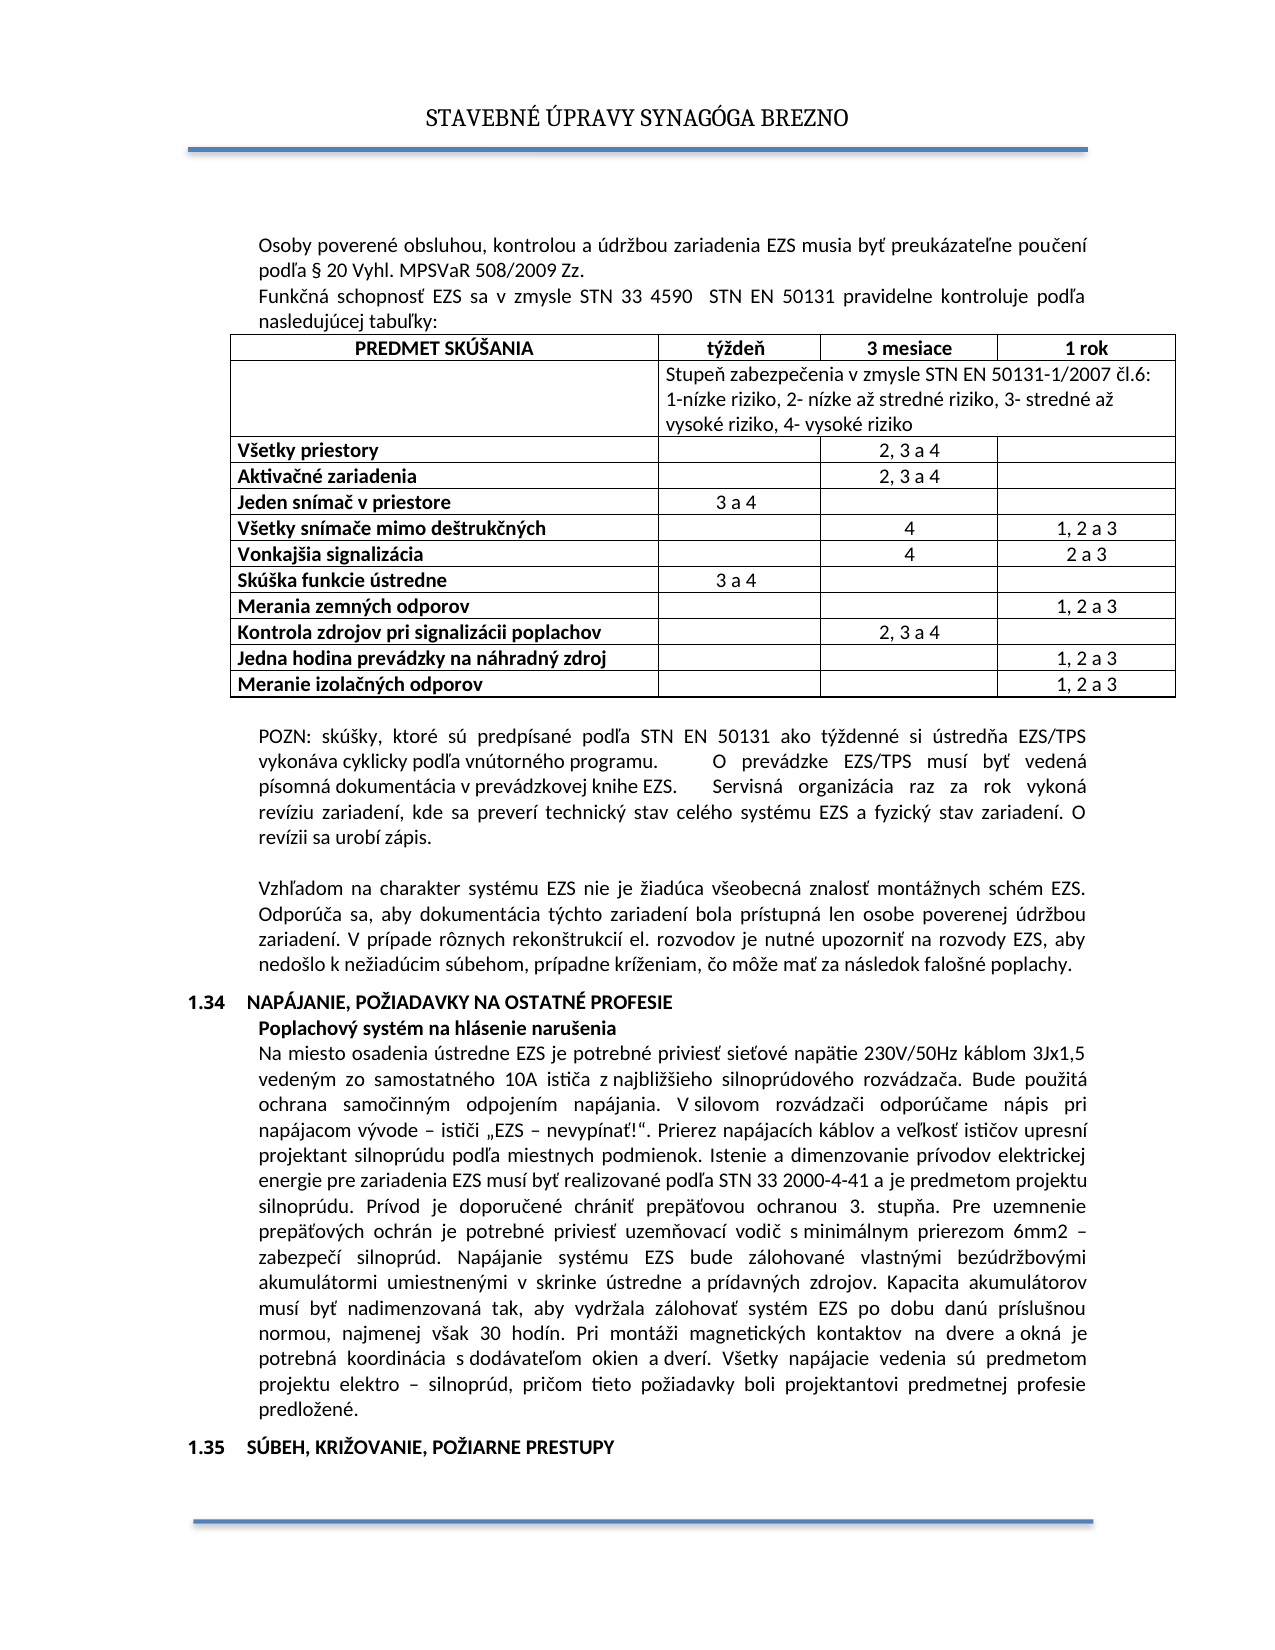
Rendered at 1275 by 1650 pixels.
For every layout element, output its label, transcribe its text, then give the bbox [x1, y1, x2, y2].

table_cell [231, 361, 658, 436]
text Funkčná schopnosť EZS sa v zmysle STN 33 4590 STN EN 50131 pravidelne kontroluje podľa nasledujúcej tabuľky: [258, 283, 1087, 334]
table_cell [659, 619, 820, 644]
table_cell 1, 2 a 3 [998, 671, 1175, 696]
text POZN: skúšky, ktoré sú predpísané podľa STN EN 50131 ako týždenné si ústredňa EZS/TPS vykonáva cyklicky podľa vnútorného programu. O prevádzke EZS/TPS musí byť vedená písomná dokumentácia v prevádzkovej knihe EZS. Servisná organizácia raz za rok vykoná revíziu zariadení, kde sa preverí technický stav celého systému EZS a fyzický stav zariadení. O revízii sa urobí zápis. [258, 723, 1087, 850]
table_cell 4 [821, 541, 997, 566]
text Súbeh, križovanie, požiarne prestupy [187, 1434, 1087, 1460]
table_cell Aktivačné zariadenia [231, 463, 658, 488]
table_cell Merania zemných odporov [231, 593, 658, 618]
table_cell [998, 489, 1175, 514]
table_cell Vonkajšia signalizácia [231, 541, 658, 566]
table_cell [659, 463, 820, 488]
table_cell [659, 671, 820, 696]
table_cell [821, 671, 997, 696]
table_header týždeň [659, 335, 820, 360]
table_header 1 rok [998, 335, 1175, 360]
table_cell [821, 567, 997, 592]
table_cell 4 [821, 515, 997, 540]
table_cell 2 a 3 [998, 541, 1175, 566]
table_cell Jedna hodina prevádzky na náhradný zdroj [231, 645, 658, 670]
table_cell 3 a 4 [659, 567, 820, 592]
table_cell [659, 593, 820, 618]
table_cell [998, 437, 1175, 462]
table_cell [821, 489, 997, 514]
table_cell 1, 2 a 3 [998, 515, 1175, 540]
table_cell Skúška funkcie ústredne [231, 567, 658, 592]
table_cell [821, 593, 997, 618]
table_cell [659, 515, 820, 540]
table_cell Kontrola zdrojov pri signalizácii poplachov [231, 619, 658, 644]
table_cell Meranie izolačných odporov [231, 671, 658, 696]
table_cell Všetky priestory [231, 437, 658, 462]
table_cell 2, 3 a 4 [821, 619, 997, 644]
table_cell 1, 2 a 3 [998, 593, 1175, 618]
table_cell [659, 645, 820, 670]
text Poplachový systém na hlásenie narušenia [258, 1015, 1087, 1041]
table_cell 1, 2 a 3 [998, 645, 1175, 670]
text Osoby poverené obsluhou, kontrolou a údržbou zariadenia EZS musia byť preukázateľne poučení podľa § 20 Vyhl. MPSVaR 508/2009 Zz. [258, 232, 1087, 283]
table_cell Stupeň zabezpečenia v zmysle STN EN 50131-1/2007 čl.6: 1-nízke riziko, 2- nízke až stredné riziko, 3- stredné až vysoké riziko, 4- vysoké riziko [659, 361, 1175, 436]
table_cell Všetky snímače mimo deštrukčných [231, 515, 658, 540]
table_cell 2, 3 a 4 [821, 463, 997, 488]
table_cell 2, 3 a 4 [821, 437, 997, 462]
table_cell [659, 437, 820, 462]
table_cell 3 a 4 [659, 489, 820, 514]
table_cell [821, 645, 997, 670]
table_cell [659, 541, 820, 566]
table_cell [998, 619, 1175, 644]
text Na miesto osadenia ústredne EZS je potrebné priviesť sieťové napätie 230V/50Hz káblom 3Jx1,5 vedeným zo samostatného 10A ističa z najbližšieho silnoprúdového rozvádzača. Bude použitá ochrana samočinným odpojením napájania. V silovom rozvádzači odporúčame nápis pri napájacom vývode – ističi „EZS – nevypínať!“. Prierez napájacích káblov a veľkosť ističov upresní projektant silnoprúdu podľa miestnych podmienok. Istenie a dimenzovanie prívodov elektrickej energie pre zariadenia EZS musí byť realizované podľa STN 33 2000-4-41 a je predmetom projektu silnoprúdu. Prívod je doporučené chrániť prepäťovou ochranou 3. stupňa. Pre uzemnenie prepäťových ochrán je potrebné priviesť uzemňovací vodič s minimálnym prierezom 6mm2 – zabezpečí silnoprúd. Napájanie systému EZS bude zálohované vlastnými bezúdržbovými akumulátormi umiestnenými v skrinke ústredne a prídavných zdrojov. Kapacita akumulátorov musí byť nadimenzovaná tak, aby vydržala zálohovať systém EZS po dobu danú príslušnou normou, najmenej však 30 hodín. Pri montáži magnetických kontaktov na dvere a okná je potrebná koordinácia s dodávateľom okien a dverí. Všetky napájacie vedenia sú predmetom projektu elektro – silnoprúd, pričom tieto požiadavky boli projektantovi predmetnej profesie predložené. [258, 1041, 1087, 1422]
table_cell Jeden snímač v priestore [231, 489, 658, 514]
text Vzhľadom na charakter systému EZS nie je žiadúca všeobecná znalosť montážnych schém EZS. Odporúča sa, aby dokumentácia týchto zariadení bola prístupná len osobe poverenej údržbou zariadení. V prípade rôznych rekonštrukcií el. rozvodov je nutné upozorniť na rozvody EZS, aby nedošlo k nežiadúcim súbehom, prípadne kríženiam, čo môže mať za následok falošné poplachy. [258, 875, 1087, 977]
table_header PREDMET SKÚŠANIA [231, 335, 658, 360]
table_cell [998, 567, 1175, 592]
table_cell [998, 463, 1175, 488]
text Napájanie, požiadavky na ostatné profesie [187, 989, 1087, 1015]
table_header 3 mesiace [821, 335, 997, 360]
